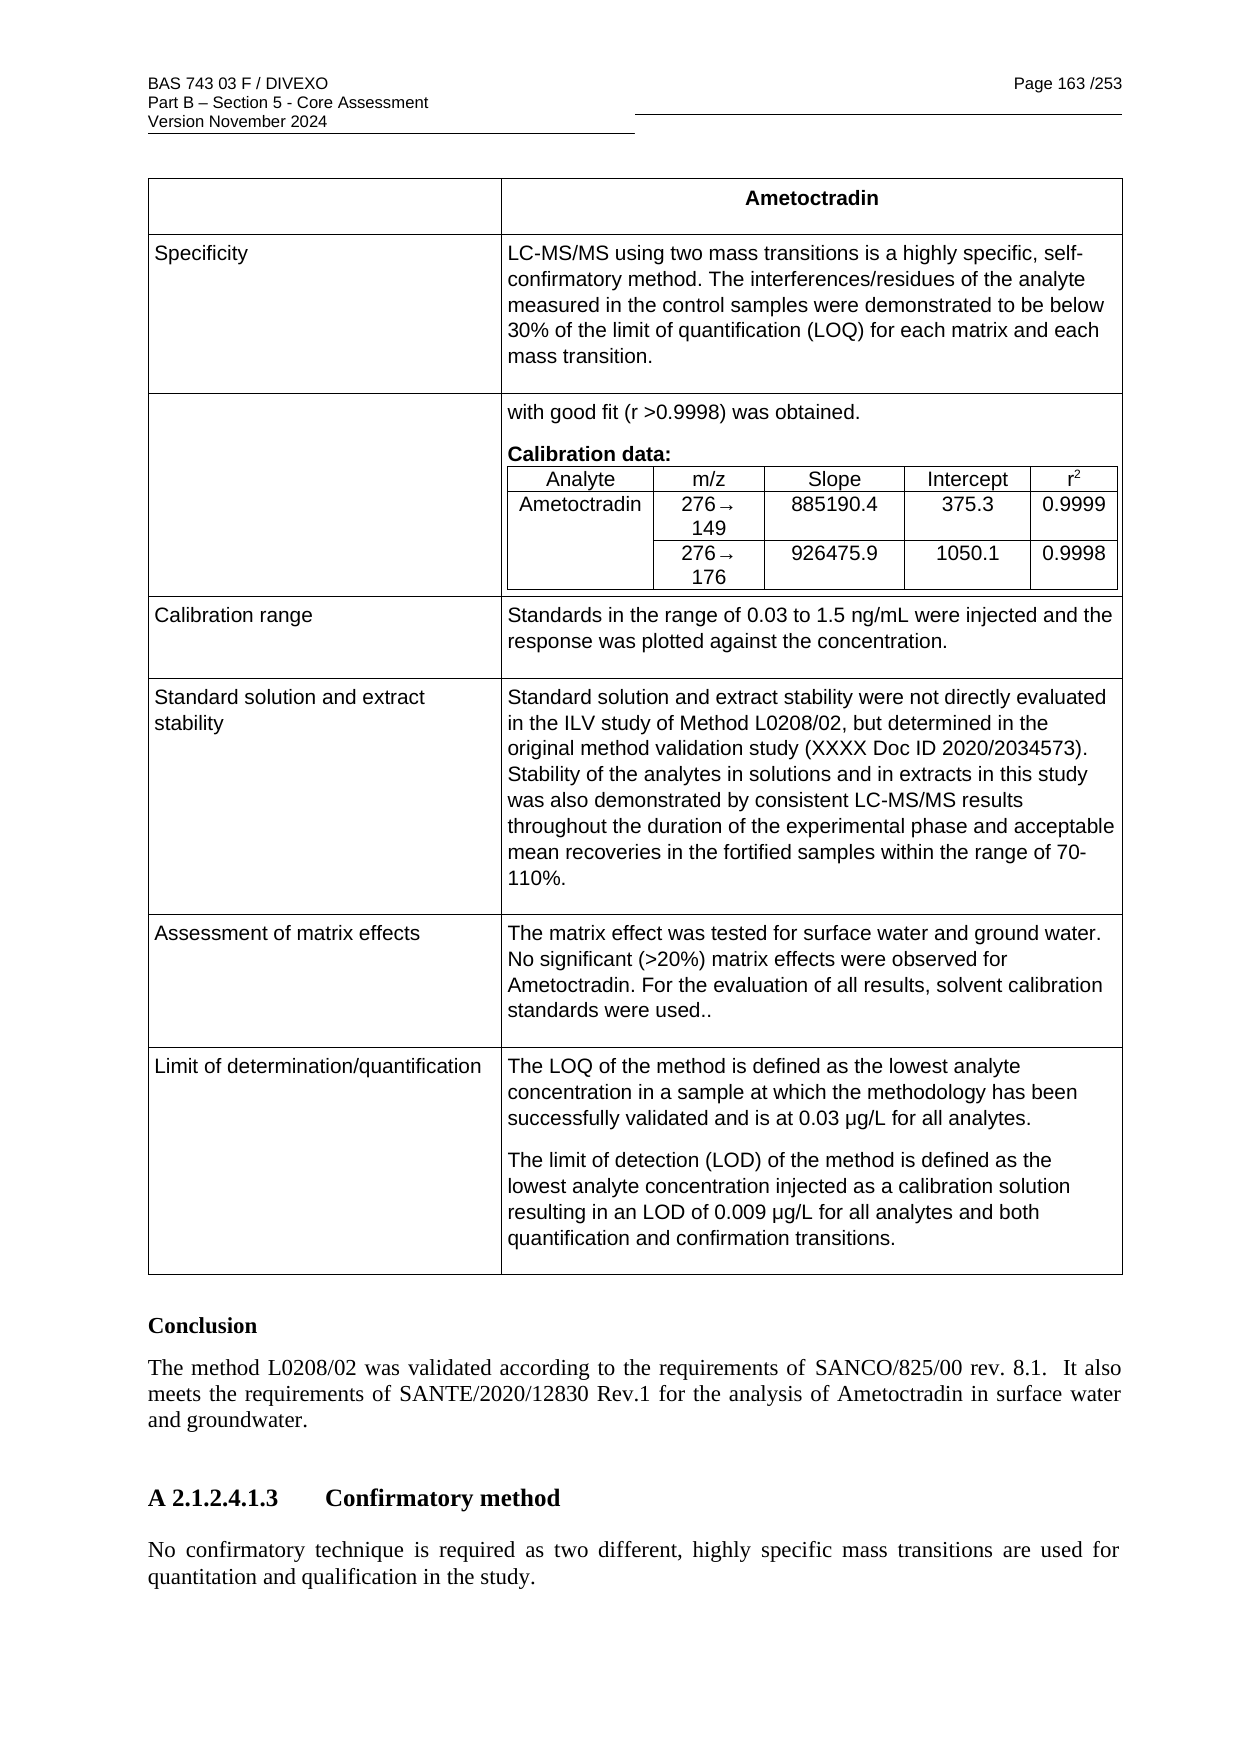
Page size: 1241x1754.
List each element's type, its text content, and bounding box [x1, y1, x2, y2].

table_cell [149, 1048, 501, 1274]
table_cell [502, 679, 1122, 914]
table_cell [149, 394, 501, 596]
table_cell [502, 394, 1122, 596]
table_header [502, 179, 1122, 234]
text The method L0208/02 was validated according to the requirements of SANCO/825/00 rev. 8.1. It also meets the requirements of SANTE/2020/12830 Rev.1 for the analysis of Ametoctradin in surface water and groundwater. [148, 1353, 1122, 1433]
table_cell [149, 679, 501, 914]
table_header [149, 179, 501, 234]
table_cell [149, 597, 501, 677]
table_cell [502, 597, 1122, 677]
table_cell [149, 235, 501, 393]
text No confirmatory technique is required as two different, highly specific mass transitions are used for quantitation and qualification in the study. [148, 1536, 1122, 1589]
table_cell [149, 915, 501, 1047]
text Conclusion [148, 1313, 1122, 1339]
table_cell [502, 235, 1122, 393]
text Confirmatory method [148, 1483, 1122, 1511]
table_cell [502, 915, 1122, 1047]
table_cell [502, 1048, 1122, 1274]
